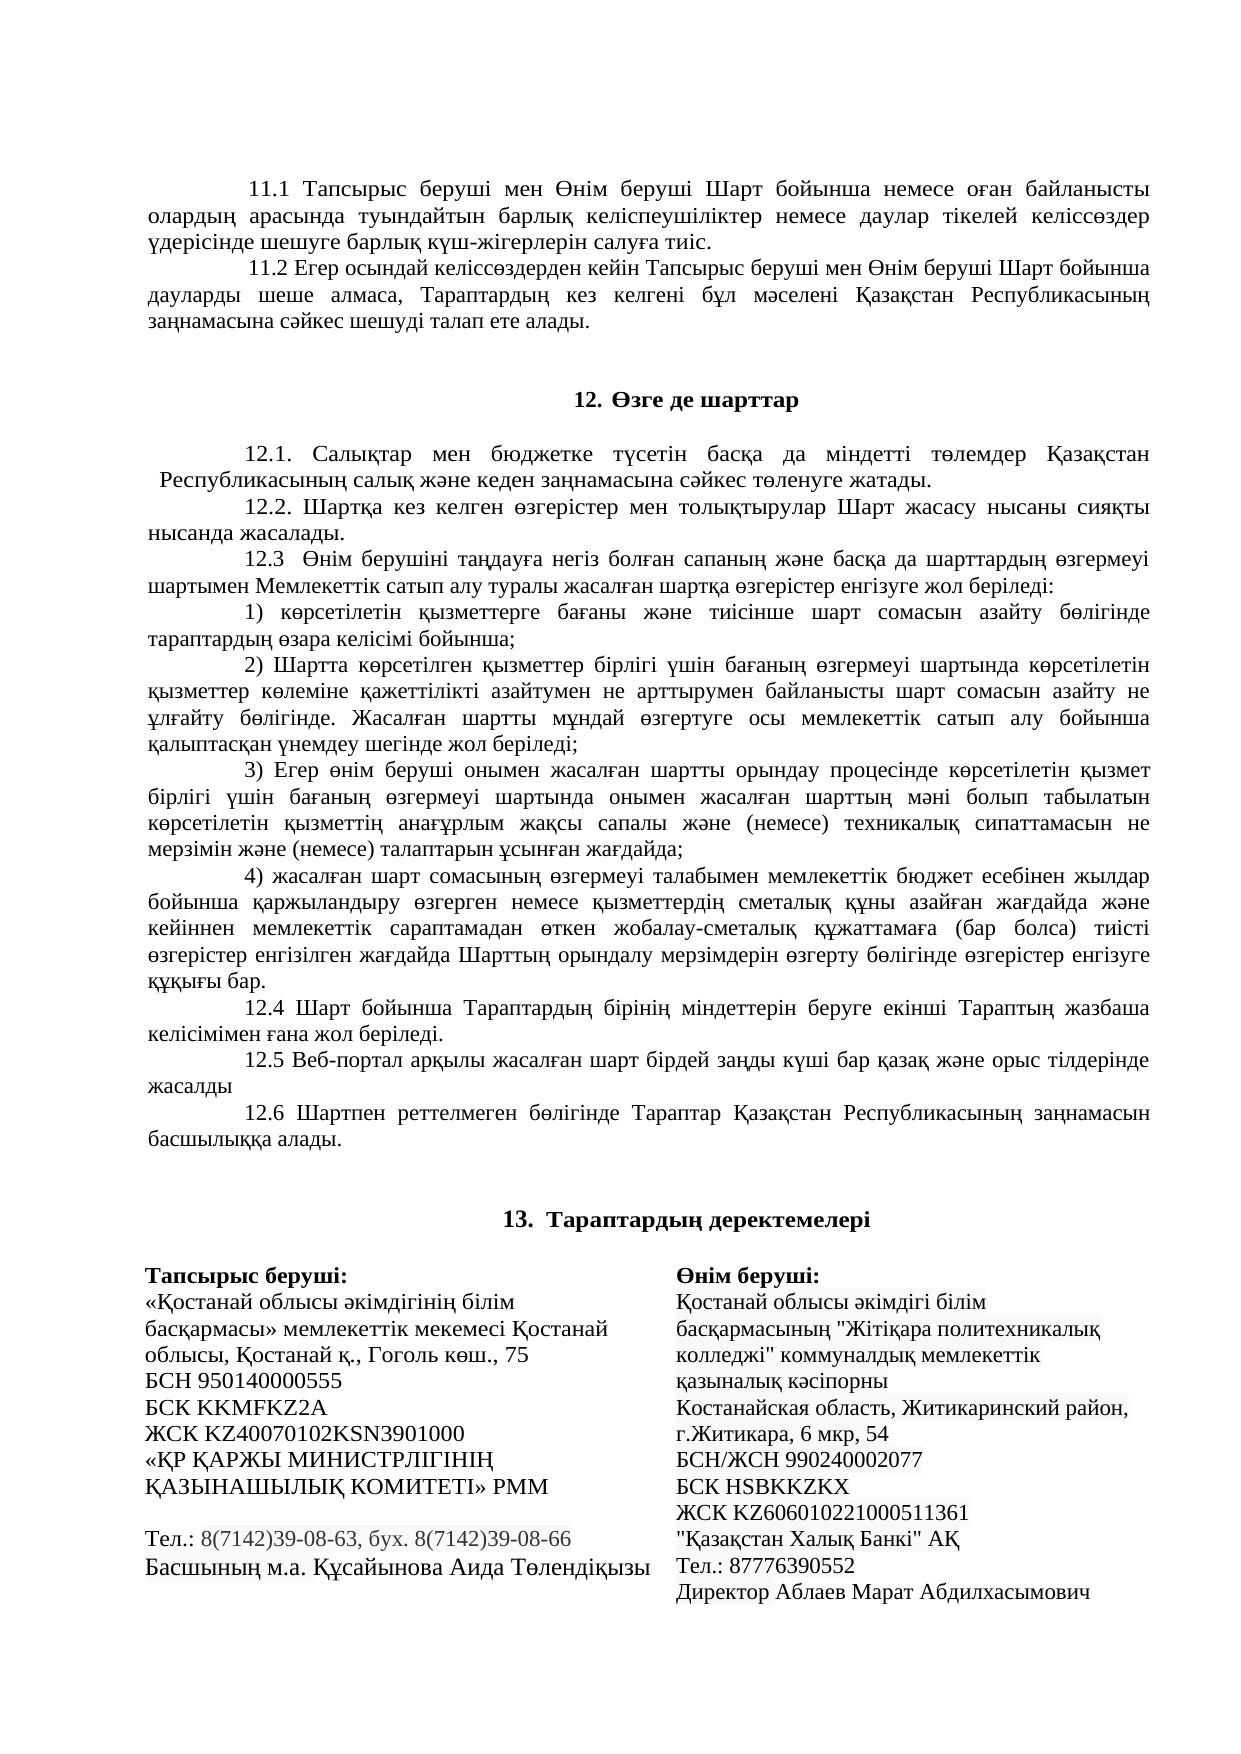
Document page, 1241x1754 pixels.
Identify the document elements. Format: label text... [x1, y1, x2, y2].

subtitle Өзге де шарттар [222, 386, 1152, 412]
text 12.2. Шартқа кез келген өзгерістер мен толықтырулар Шарт жасасу нысаны сияқты нысанда жасалады. [148, 493, 1152, 546]
table_header Тапсырыс беруші: «Қостанай облысы әкімдігінің білім басқармасы» мемлекеттік мекемесі Қостанай облысы, Қостанай қ., Гоголь көш., 75 БСН 950140000555 БСК KKMFKZ2A ЖСК KZ40070102KSN3901000 «ҚР ҚАРЖЫ МИНИСТРЛІГІНІҢ ҚАЗЫНАШЫЛЫҚ КОМИТЕТІ» РММ Тел.: 8(7142)39-08-63, бух. 8(7142)39-08-66 Басшының м.а. Құсайынова Аида Төлендіқызы [133, 1262, 664, 1604]
text 12.5 Веб-портал арқылы жасалған шарт бірдей заңды күші бар қазақ және орыс тілдерінде жасалды [148, 1046, 1152, 1099]
list 12.1. Салықтар мен бюджетке түсетін басқа да міндетті төлемдер Қазақстан Республикасының салық және кеден заңнамасына сәйкес төленуге жатады. [159, 440, 1152, 493]
text 1) көрсетілетін қызметтерге бағаны және тиісінше шарт сомасын азайту бөлігінде тараптардың өзара келісімі бойынша; [148, 598, 1152, 651]
text 12.4 Шарт бойынша Тараптардың бірінің міндеттерін беруге екінші Тараптың жазбаша келісімімен ғана жол беріледі. [148, 993, 1152, 1046]
text 11.1 Тапсырыс беруші мен Өнім беруші Шарт бойынша немесе оған байланысты олардың арасында туындайтын барлық келіспеушіліктер немесе даулар тікелей келіссөздер үдерісінде шешуге барлық күш-жігерлерін салуға тиіс. [148, 175, 1152, 254]
text 12.6 Шартпен реттелмеген бөлігінде Тараптар Қазақстан Республикасының заңнамасын басшылыққа алады. [148, 1099, 1152, 1152]
text 4) жасалған шарт сомасының өзгермеуі талабымен мемлекеттік бюджет есебінен жылдар бойынша қаржыландыру өзгерген немесе қызметтердің сметалық құны азайған жағдайда және кейіннен мемлекеттік сараптамадан өткен жобалау-сметалық құжаттамаға (бар болса) тиісті өзгерістер енгізілген жағдайда Шарттың орындалу мерзімдерін өзгерту бөлігінде өзгерістер енгізуге құқығы бар. [148, 862, 1152, 993]
text 12.3 Өнім берушіні таңдауға негіз болған сапаның және басқа да шарттардың өзгермеуі шартымен Мемлекеттік сатып алу туралы жасалған шартқа өзгерістер енгізуге жол беріледі: [148, 546, 1152, 598]
subtitle Тараптардың деректемелері [222, 1204, 1152, 1233]
text 2) Шартта көрсетілген қызметтер бірлігі үшін бағаның өзгермеуі шартында көрсетілетін қызметтер көлеміне қажеттілікті азайтумен не арттырумен байланысты шарт сомасын азайту не ұлғайту бөлігінде. Жасалған шартты мұндай өзгертуге осы мемлекеттік сатып алу бойынша қалыптасқан үнемдеу шегінде жол беріледі; [148, 651, 1152, 756]
text 3) Егер өнім беруші онымен жасалған шартты орындау процесінде көрсетілетін қызмет бірлігі үшін бағаның өзгермеуі шартында онымен жасалған шарттың мәні болып табылатын көрсетілетін қызметтің анағұрлым жақсы сапалы және (немесе) техникалық сипаттамасын не мерзімін және (немесе) талаптарын ұсынған жағдайда; [148, 756, 1152, 862]
text 11.2 Егер осындай келіссөздерден кейін Тапсырыс беруші мен Өнім беруші Шарт бойынша дауларды шеше алмаса, Тараптардың кез келгені бұл мәселені Қазақстан Республикасының заңнамасына сәйкес шешуді талап ете алады. [148, 254, 1152, 333]
table_header Өнім беруші: Қостанай облысы әкімдігі білім басқармасының "Жітіқара политехникалық колледжі" коммуналдық мемлекеттік қазыналық кәсіпорны Костанайская область, Житикаринский район, г.Житикара, 6 мкр, 54 БСН/ЖСН 990240002077 БСК HSBKKZKX ЖСК KZ606010221000511361 "Қазақстан Халық Банкі" АҚ Тел.: 87776390552 Директор Аблаев Марат Абдилхасымович [665, 1262, 1158, 1604]
